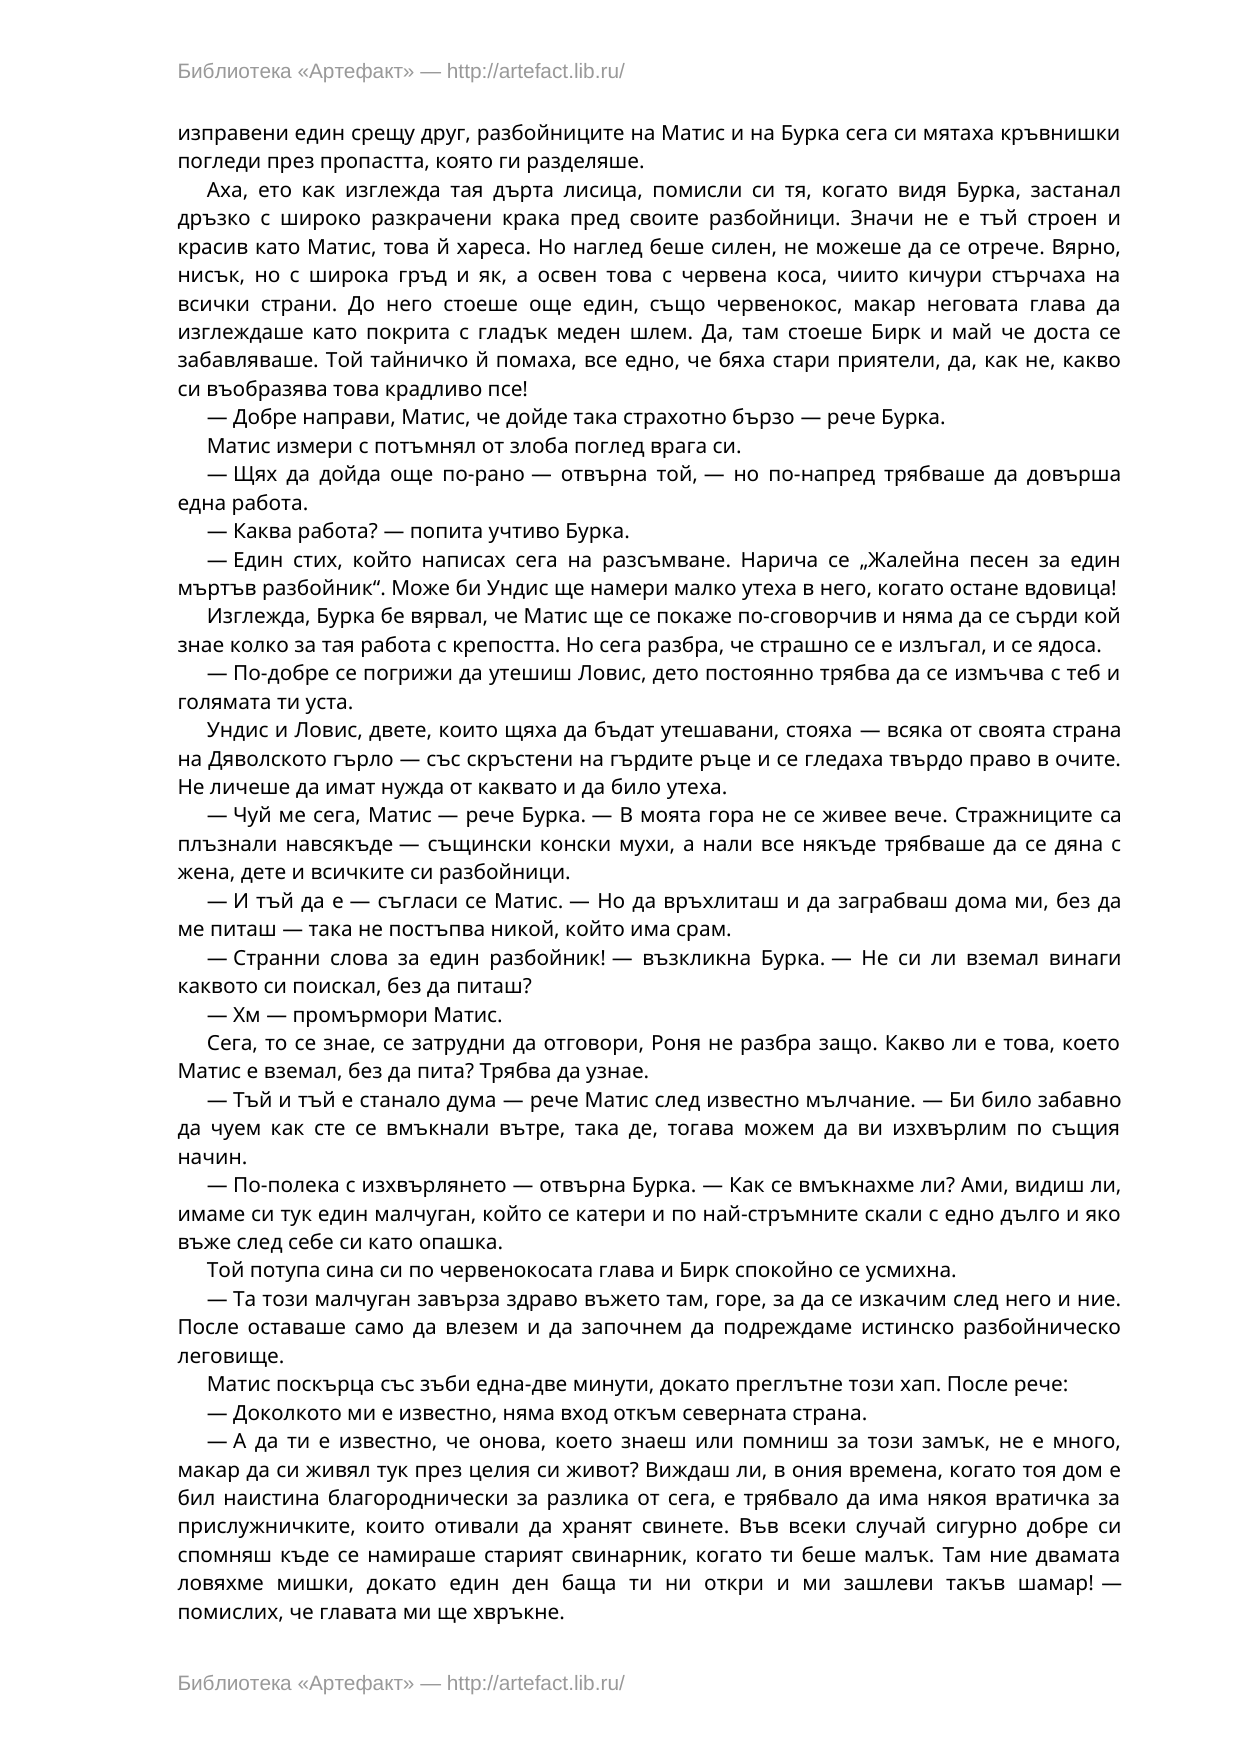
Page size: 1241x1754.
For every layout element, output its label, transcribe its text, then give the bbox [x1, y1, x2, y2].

text — Странни слова за един разбойник! — възкликна Бурка. — Не си ли вземал винаги каквото си поискал, без да питаш? [177, 943, 1122, 1000]
text — Щях да дойда още по-рано — отвърна той, — но по-напред трябваше да довърша една работа. [177, 459, 1122, 516]
text — Та този малчуган завърза здраво въжето там, горе, за да се изкачим след него и ние. После оставаше само да влезем и да започнем да подреждаме истинско разбойническо леговище. [177, 1284, 1122, 1369]
text Ундис и Ловис, двете, които щяха да бъдат утешавани, стояха — всяка от своята страна на Дяволското гърло — със скръстени на гърдите ръце и се гледаха твърдо право в очите. Не личеше да имат нужда от каквато и да било утеха. [177, 715, 1122, 801]
text — Чуй ме сега, Матис — рече Бурка. — В моята гора не се живее вече. Стражниците са плъзнали навсякъде — същински конски мухи, а нали все някъде трябваше да се дяна с жена, дете и всичките си разбойници. [177, 801, 1122, 886]
text Матис измери с потъмнял от злоба поглед врага си. [177, 431, 1122, 459]
text — Един стих, който написах сега на разсъмване. Нарича се „Жалейна песен за един мъртъв разбойник“. Може би Ундис ще намери малко утеха в него, когато остане вдовица! [177, 545, 1122, 602]
text — А да ти е известно, че онова, което знаеш или помниш за този замък, не е много, макар да си живял тук през целия си живот? Виждаш ли, в ония времена, когато тоя дом е бил наистина благороднически за разлика от сега, е трябвало да има някоя вратичка за прислужничките, които отивали да хранят свинете. Във всеки случай сигурно добре си спомняш къде се намираше старият свинарник, когато ти беше малък. Там ние двамата ловяхме мишки, докато един ден баща ти ни откри и ми зашлеви такъв шамар! — помислих, че главата ми ще хвръкне. [177, 1426, 1122, 1625]
text — Тъй и тъй е станало дума — рече Матис след известно мълчание. — Би било забавно да чуем как сте се вмъкнали вътре, така де, тогава можем да ви изхвърлим по същия начин. [177, 1085, 1122, 1170]
text — По-полека с изхвърлянето — отвърна Бурка. — Как се вмъкнахме ли? Ами, видиш ли, имаме си тук един малчуган, който се катери и по най-стръмните скали с едно дълго и яко въже след себе си като опашка. [177, 1170, 1122, 1256]
text Матис поскърца със зъби една-две минути, докато преглътне този хап. После рече: [177, 1369, 1122, 1398]
text — Добре направи, Матис, че дойде така страхотно бързо — рече Бурка. [177, 402, 1122, 431]
text Изглежда, Бурка бе вярвал, че Матис ще се покаже по-сговорчив и няма да се сърди кой знае колко за тая работа с крепостта. Но сега разбра, че страшно се е излъгал, и се ядоса. [177, 602, 1122, 658]
text — Хм — промърмори Матис. [177, 1000, 1122, 1028]
text Той потупа сина си по червенокосата глава и Бирк спокойно се усмихна. [177, 1256, 1122, 1284]
text Аха, ето как изглежда тая дърта лисица, помисли си тя, когато видя Бурка, застанал дръзко с широко разкрачени крака пред своите разбойници. Значи не е тъй строен и красив като Матис, това й хареса. Но наглед беше силен, не можеше да се отрече. Вярно, нисък, но с широка гръд и як, а освен това с червена коса, чиито кичури стърчаха на всички страни. До него стоеше още един, също червенокос, макар неговата глава да изглеждаше като покрита с гладък меден шлем. Да, там стоеше Бирк и май че доста се забавляваше. Той тайничко й помаха, все едно, че бяха стари приятели, да, как не, какво си въобразява това крадливо псе! [177, 175, 1122, 402]
text — Каква работа? — попита учтиво Бурка. [177, 516, 1122, 545]
text — И тъй да е — съгласи се Матис. — Но да връхлиташ и да заграбваш дома ми, без да ме питаш — така не постъпва никой, който има срам. [177, 886, 1122, 943]
text Сега, то се знае, се затрудни да отговори, Роня не разбра защо. Какво ли е това, което Матис е вземал, без да пита? Трябва да узнае. [177, 1028, 1122, 1085]
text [177, 118, 1122, 175]
text — По-добре се погрижи да утешиш Ловис, дето постоянно трябва да се измъчва с теб и голямата ти уста. [177, 658, 1122, 715]
text — Доколкото ми е известно, няма вход откъм северната страна. [177, 1398, 1122, 1426]
